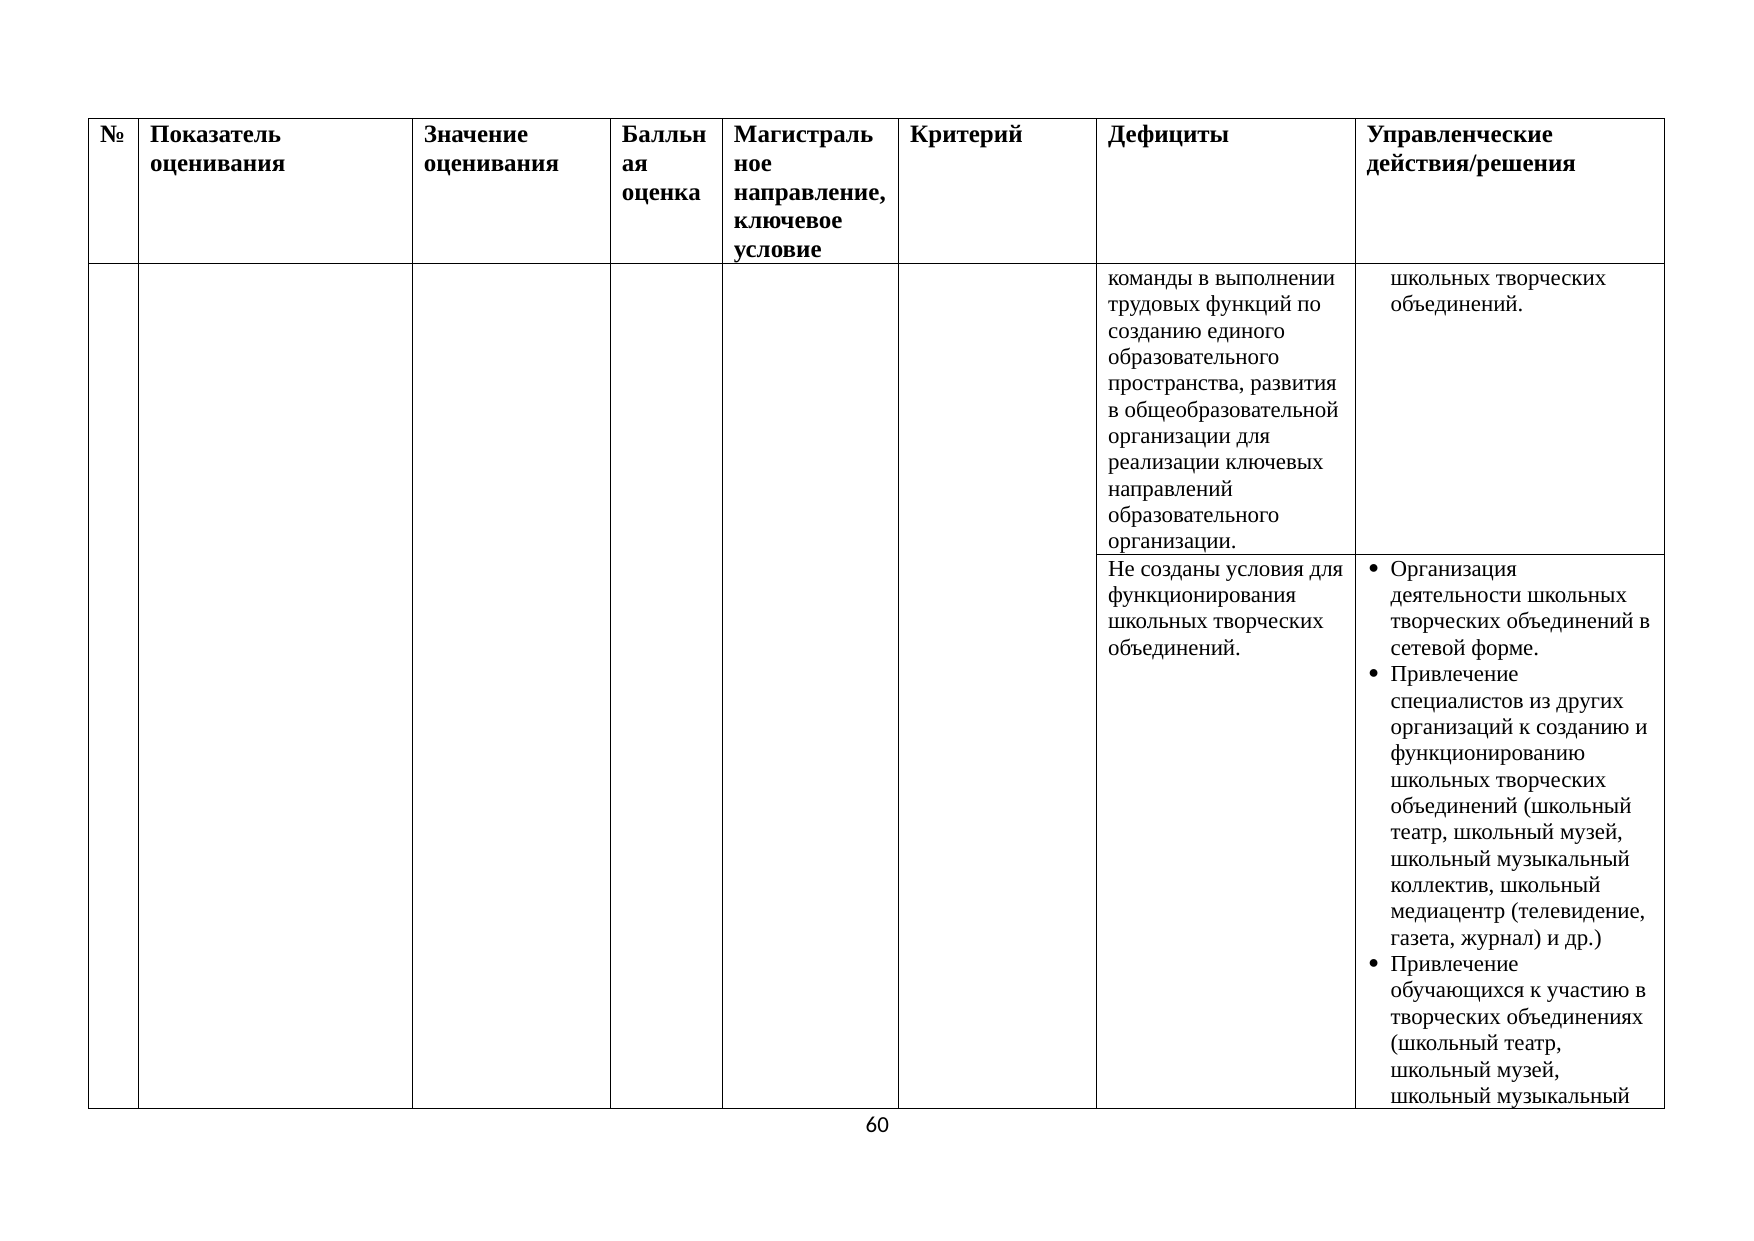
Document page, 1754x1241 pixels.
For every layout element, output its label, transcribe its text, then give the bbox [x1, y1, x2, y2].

table_header Критерий [899, 119, 1096, 263]
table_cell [1356, 264, 1664, 554]
table_header Балльная оценка [611, 119, 722, 263]
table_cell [1097, 264, 1355, 554]
table_header Управленческие действия/решения [1356, 119, 1664, 263]
table_header Значение оценивания [413, 119, 610, 263]
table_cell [1097, 555, 1355, 1108]
table_header Дефициты [1097, 119, 1355, 263]
table_header Показатель оценивания [139, 119, 412, 263]
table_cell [1356, 555, 1664, 1108]
table_header № [89, 119, 138, 263]
table_header Магистральное направление, ключевое условие [723, 119, 898, 263]
